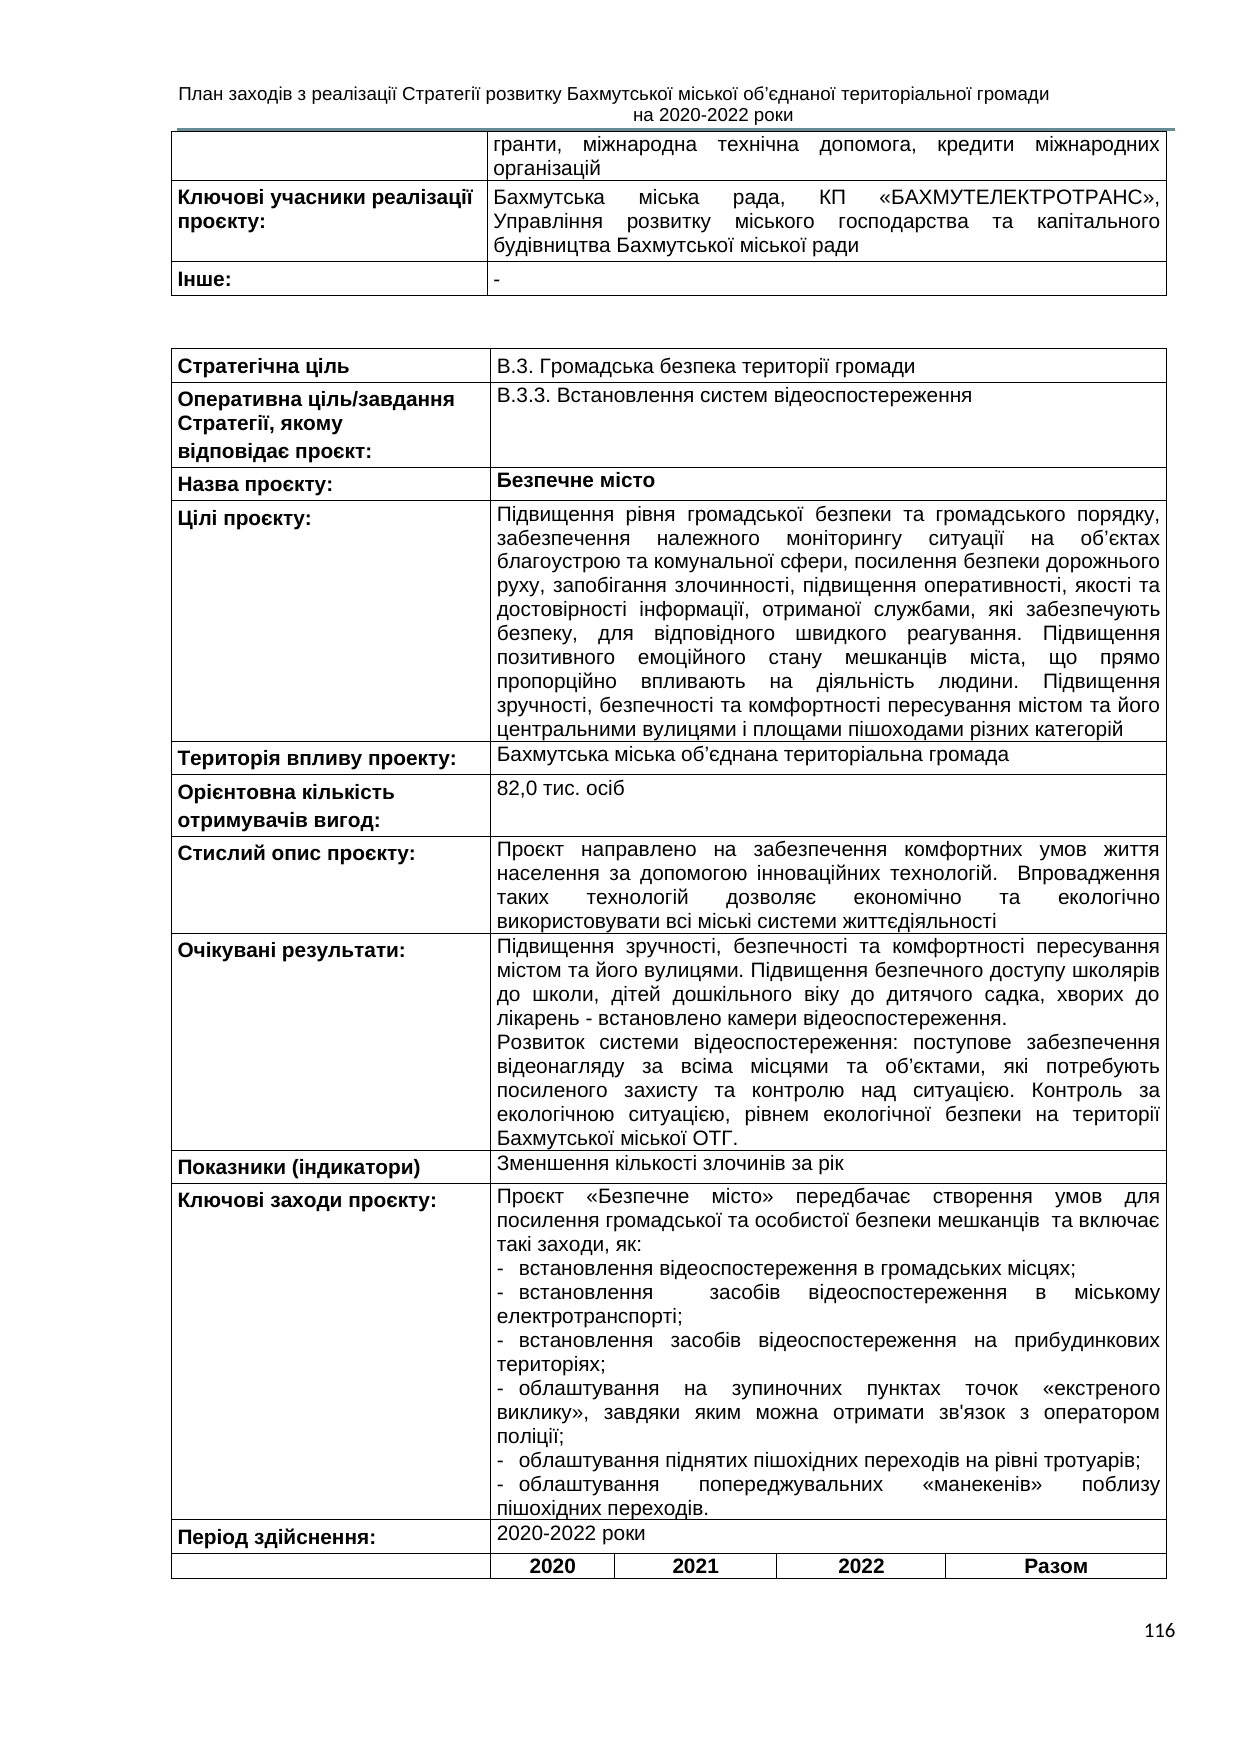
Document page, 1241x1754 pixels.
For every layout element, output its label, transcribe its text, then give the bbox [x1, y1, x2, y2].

table_cell 2021 [615, 1554, 776, 1578]
table_cell Ключові заходи проєкту: [172, 1184, 490, 1519]
table_cell 2020 [491, 1554, 614, 1578]
table_cell Оперативна ціль/завдання Стратегії, якому відповідає проєкт: [172, 383, 490, 467]
table_cell Разом [946, 1554, 1166, 1578]
table_cell Ключові учасники реалізації проєкту: [172, 181, 487, 261]
table_header В.3. Громадська безпека території громади [491, 349, 1166, 382]
table_header Стратегічна ціль [172, 349, 490, 382]
table_cell - [488, 262, 1166, 294]
table_cell Назва проєкту: [172, 468, 490, 500]
table_cell Очікувані результати: [172, 934, 490, 1149]
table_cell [488, 132, 1166, 180]
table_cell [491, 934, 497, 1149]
table_cell Цілі проєкту: [172, 501, 490, 741]
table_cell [172, 132, 487, 180]
table_cell Безпечне місто [491, 468, 1166, 500]
table_cell 82,0 тис. осіб [491, 775, 1166, 836]
table_cell Проєкт направлено на забезпечення комфортних умов життя населення за допомогою інноваційних технологій. Впровадження таких технологій дозволяє економічно та екологічно використовувати всі міські системи життєдіяльності [491, 837, 1166, 933]
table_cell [172, 1554, 490, 1578]
table_cell Бахмутська міська рада, КП «БАХМУТЕЛЕКТРОТРАНС», Управління розвитку міського господарства та капітального будівництва Бахмутської міської ради [488, 181, 1166, 261]
table_cell Період здійснення: [172, 1520, 490, 1553]
table_cell Показники (індикатори) [172, 1151, 490, 1183]
table_cell Зменшення кількості злочинів за рік [491, 1151, 1166, 1183]
table_cell 2020-2022 роки [491, 1520, 1166, 1553]
table_cell Бахмутська міська об’єднана територіальна громада [491, 742, 1166, 774]
table_cell Орієнтовна кількість отримувачів вигод: [172, 775, 490, 836]
table_cell Стислий опис проєкту: [172, 837, 490, 933]
table_cell 2022 [777, 1554, 945, 1578]
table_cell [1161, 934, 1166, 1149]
table_cell Проєкт «Безпечне місто» передбачає створення умов для посилення громадської та особистої безпеки мешканців та включає такі заходи, як: встановлення відеоспостереження в громадських місцях; встановлення засобів відеоспостереження в міському електротранспорті; встановлення засобів відеоспостереження на прибудинкових територіях; облаштування на зупиночних пунктах точок «екстреного виклику», завдяки яким можна отримати зв'язок з оператором поліції; облаштування піднятих пішохідних переходів на рівні тротуарів; облаштування попереджувальних «манекенів» поблизу пішохідних переходів. [491, 1184, 1166, 1519]
table_cell Інше: [172, 262, 487, 294]
table_cell Територія впливу проекту: [172, 742, 490, 774]
table_cell В.3.3. Встановлення систем відеоспостереження [491, 383, 1166, 467]
table_cell Підвищення рівня громадської безпеки та громадського порядку, забезпечення належного моніторингу ситуації на об’єктах благоустрою та комунальної сфери, посилення безпеки дорожнього руху, запобігання злочинності, підвищення оперативності, якості та достовірності інформації, отриманої службами, які забезпечують безпеку, для відповідного швидкого реагування. Підвищення позитивного емоційного стану мешканців міста, що прямо пропорційно впливають на діяльність людини. Підвищення зручності, безпечності та комфортності пересування містом та його центральними вулицями і площами пішоходами різних категорій [491, 501, 1166, 741]
